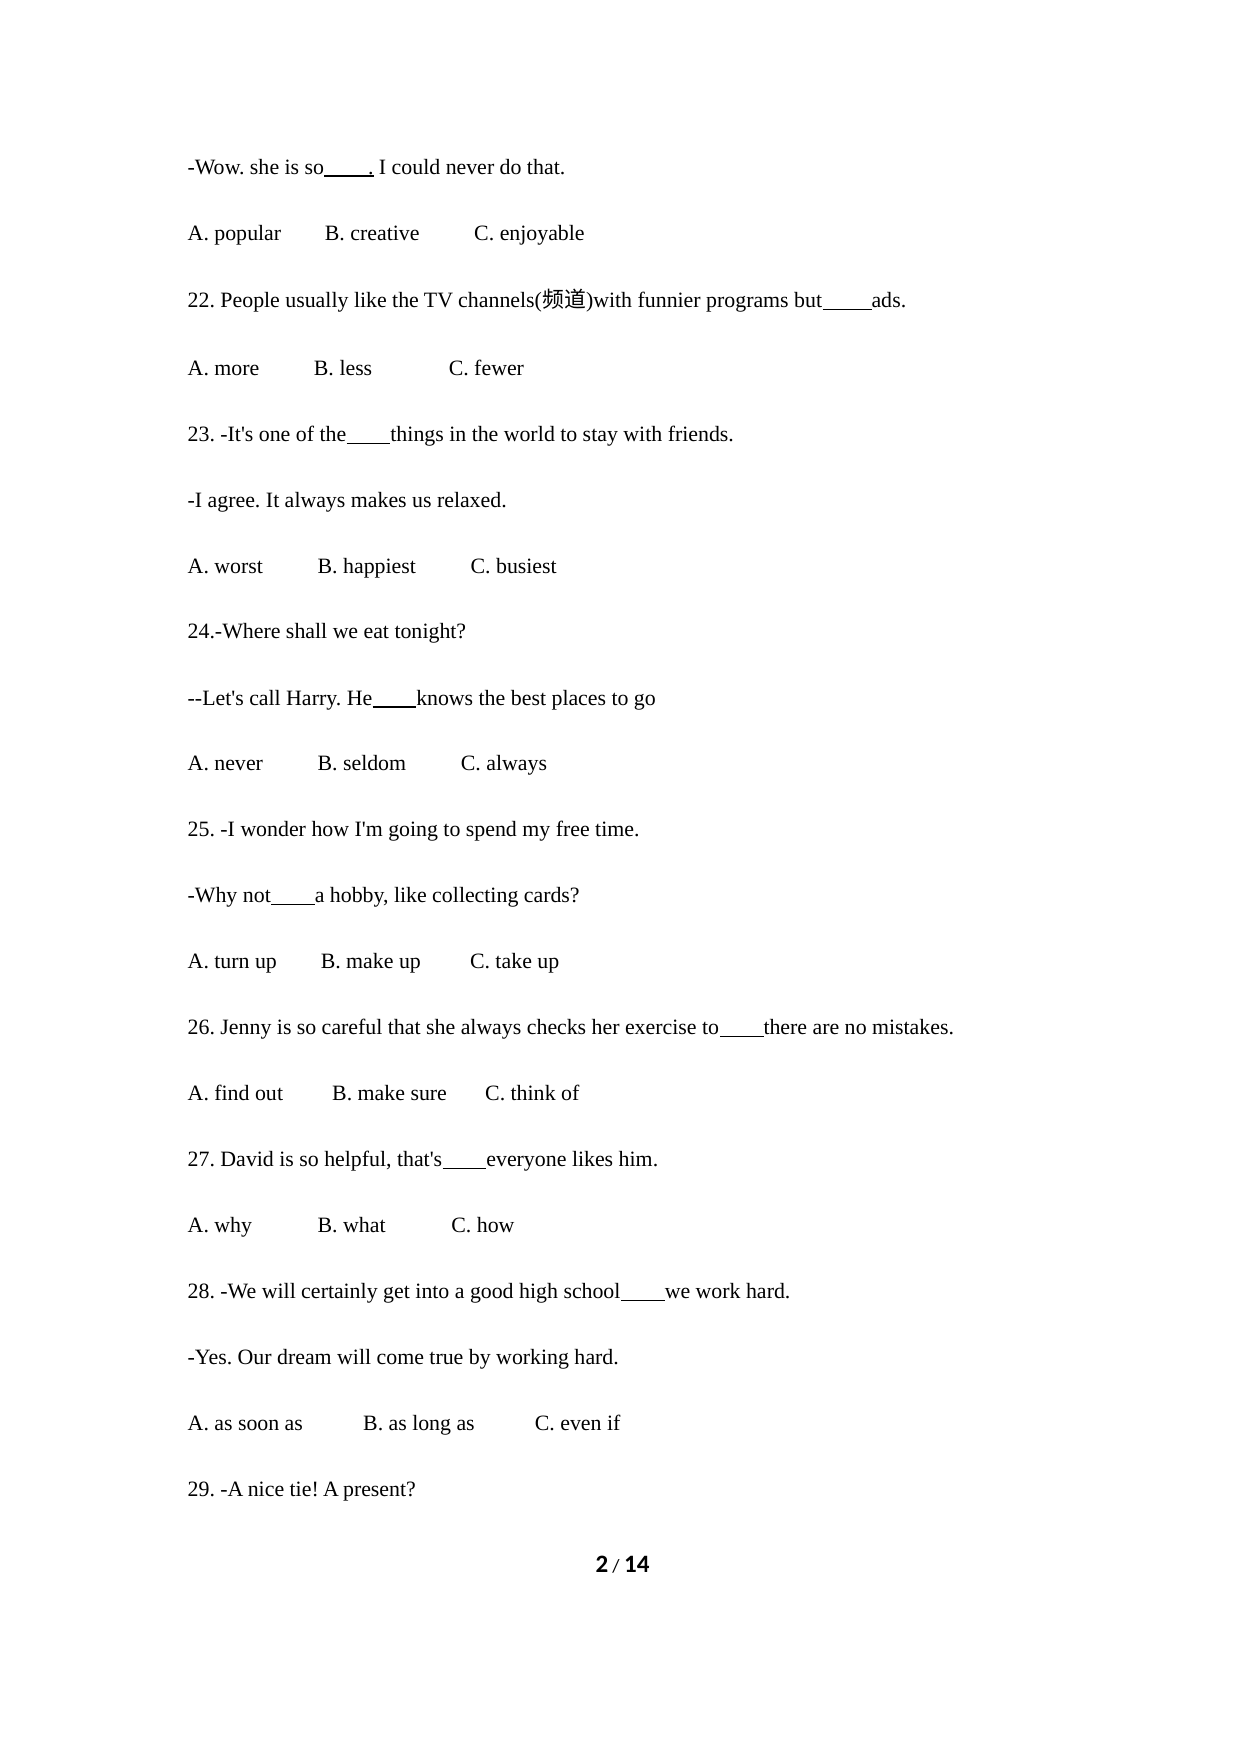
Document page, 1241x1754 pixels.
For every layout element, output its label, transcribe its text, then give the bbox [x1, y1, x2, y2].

text A. why B. what C. how [187, 1208, 1053, 1241]
text A. more B. less C. fewer [187, 351, 1053, 384]
text -I agree. It always makes us relaxed. [187, 483, 1053, 516]
text 24.-Where shall we eat tonight? [187, 615, 1053, 647]
text 29. -A nice tie! A present? [187, 1472, 1053, 1504]
text A. popular B. creative C. enjoyable [187, 216, 1053, 248]
text 28. -We will certainly get into a good high school we work hard. [187, 1274, 1053, 1307]
text A. worst B. happiest C. busiest [187, 549, 1053, 581]
text 23. -It's one of the things in the world to stay with friends. [187, 417, 1053, 449]
text 26. Jenny is so careful that she always checks her exercise to there are no mistakes. [187, 1011, 1053, 1043]
text -Yes. Our dream will come true by working hard. [187, 1340, 1053, 1373]
text A. turn up B. make up C. take up [187, 944, 1053, 977]
text A. as soon as B. as long as C. even if [187, 1406, 1053, 1439]
text -Why not a hobby, like collecting cards? [187, 879, 1053, 911]
text 25. -I wonder how I'm going to spend my free time. [187, 813, 1053, 845]
text --Let's call Harry. He knows the best places to go [187, 681, 1053, 713]
text 22. People usually like the TV channels(频道)with funnier programs but ads. [187, 282, 1053, 314]
text A. find out B. make sure C. think of [187, 1076, 1053, 1109]
text 27. David is so helpful, that's everyone likes him. [187, 1142, 1053, 1175]
text -Wow. she is so . I could never do that. [187, 150, 1053, 183]
text A. never B. seldom C. always [187, 747, 1053, 779]
